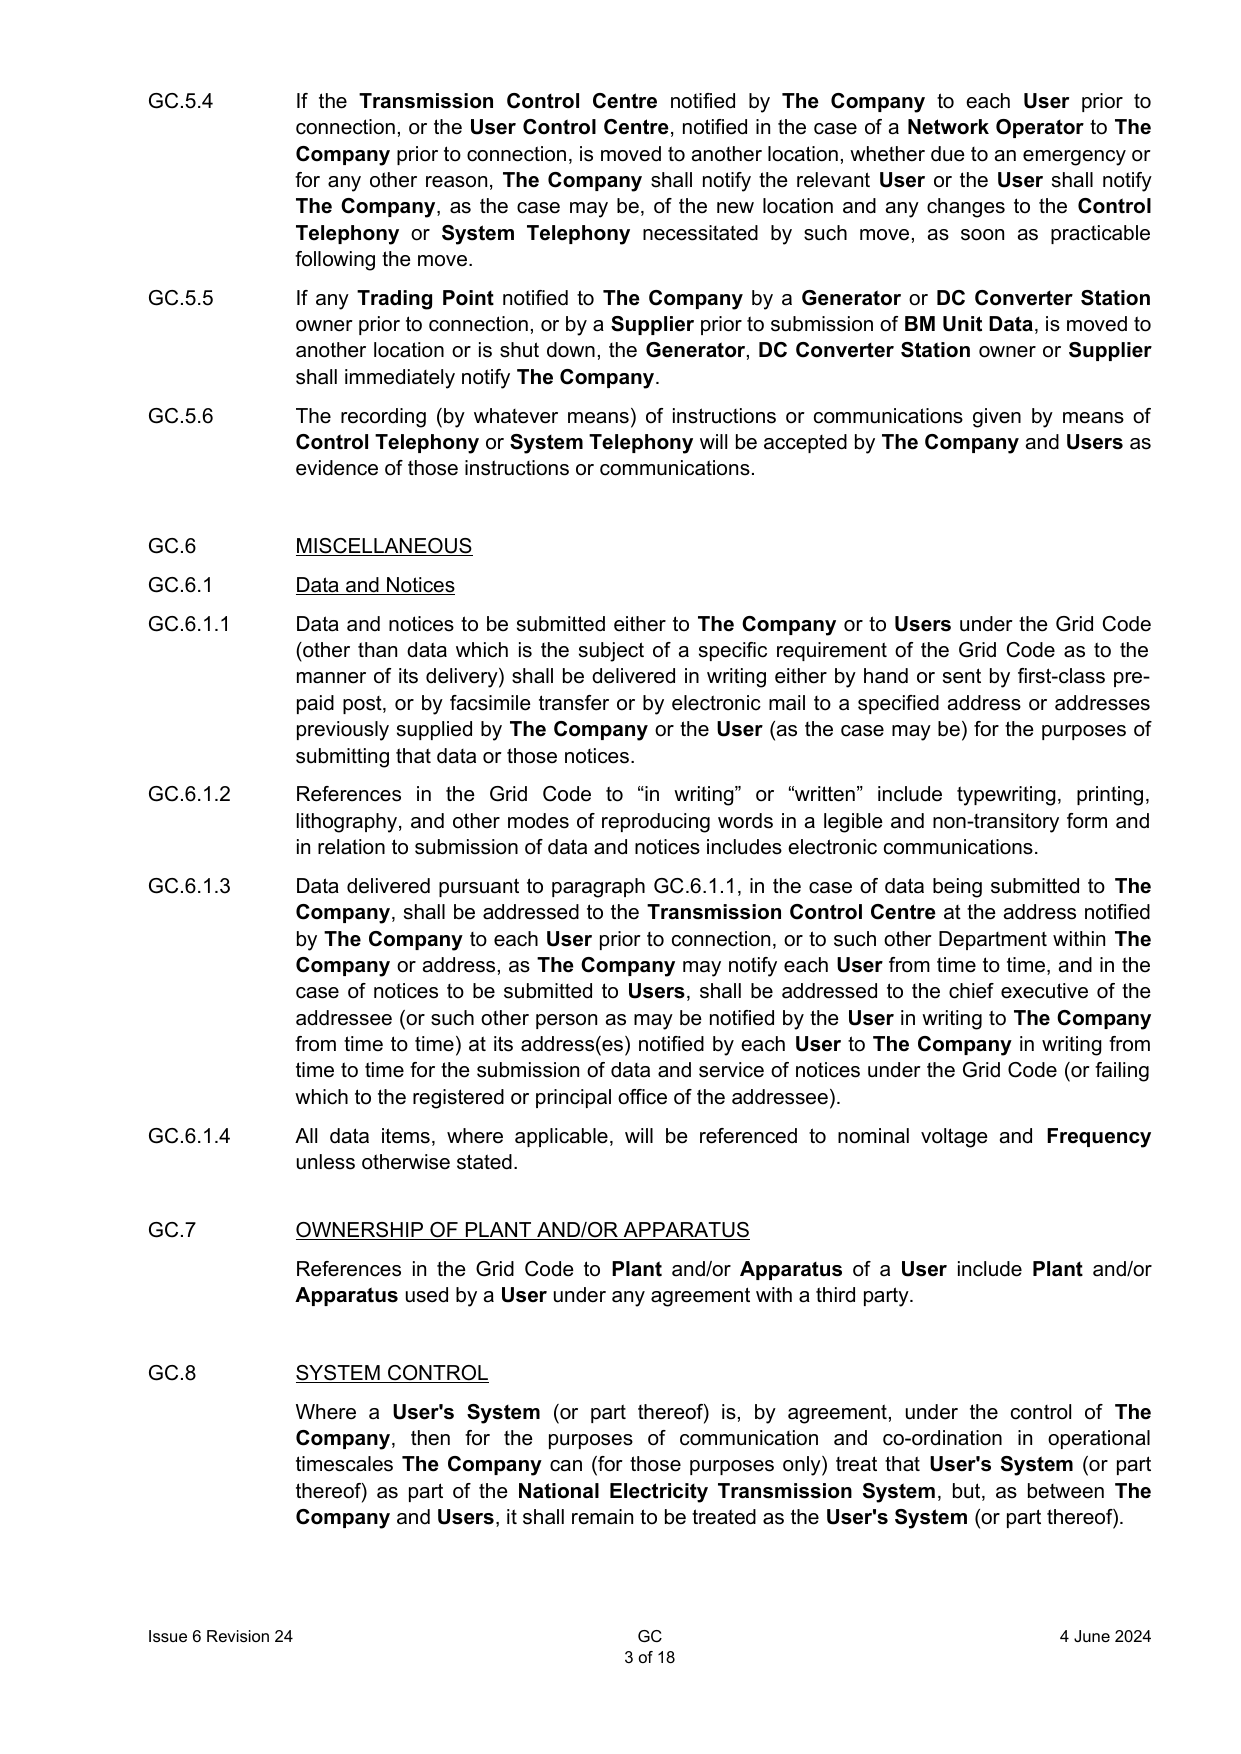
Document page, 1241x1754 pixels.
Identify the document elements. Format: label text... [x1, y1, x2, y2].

text GC.6.1.4 All data items, where applicable, will be referenced to nominal voltage and Frequency unless otherwise stated. [148, 1123, 1152, 1174]
text GC.7 OWNERSHIP OF PLANT AND/OR APPARATUS [148, 1218, 1152, 1242]
text GC.5.6 The recording (by whatever means) of instructions or communications given by means of Control Telephony or System Telephony will be accepted by The Company and Users as evidence of those instructions or communications. [148, 403, 1152, 480]
text GC.5.5 If any Trading Point notified to The Company by a Generator or DC Converter Station owner prior to connection, or by a Supplier prior to submission of BM Unit Data, is moved to another location or is shut down, the Generator, DC Converter Station owner or Supplier shall immediately notify The Company. [148, 286, 1152, 389]
text GC.6.1.3 Data delivered pursuant to paragraph GC.6.1.1, in the case of data being submitted to The Company, shall be addressed to the Transmission Control Centre at the address notified by The Company to each User prior to connection, or to such other Department within The Company or address, as The Company may notify each User from time to time, and in the case of notices to be submitted to Users, shall be addressed to the chief executive of the addressee (or such other person as may be notified by the User in writing to The Company from time to time) at its address(es) notified by each User to The Company in writing from time to time for the submission of data and service of notices under the Grid Code (or failing which to the registered or principal office of the addressee). [148, 874, 1152, 1109]
text GC.6.1.1 Data and notices to be submitted either to The Company or to Users under the Grid Code (other than data which is the subject of a specific requirement of the Grid Code as to the manner of its delivery) shall be delivered in writing either by hand or sent by first-class pre-paid post, or by facsimile transfer or by electronic mail to a specified address or addresses previously supplied by The Company or the User (as the case may be) for the purposes of submitting that data or those notices. [148, 612, 1152, 767]
text GC.6.1 Data and Notices [148, 573, 1152, 597]
text GC.6 MISCELLANEOUS [148, 534, 1152, 558]
text GC.6.1.2 References in the Grid Code to “in writing” or “written” include typewriting, printing, lithography, and other modes of reproducing words in a legible and non-transitory form and in relation to submission of data and notices includes electronic communications. [148, 782, 1152, 859]
text References in the Grid Code to Plant and/or Apparatus of a User include Plant and/or Apparatus used by a User under any agreement with a third party. [148, 1257, 1152, 1307]
text GC.5.4 If the Transmission Control Centre notified by The Company to each User prior to connection, or the User Control Centre, notified in the case of a Network Operator to The Company prior to connection, is moved to another location, whether due to an emergency or for any other reason, The Company shall notify the relevant User or the User shall notify The Company, as the case may be, of the new location and any changes to the Control Telephony or System Telephony necessitated by such move, as soon as practicable following the move. [148, 89, 1152, 271]
text GC.8 SYSTEM CONTROL [148, 1361, 1152, 1384]
text Where a User's System (or part thereof) is, by agreement, under the control of The Company, then for the purposes of communication and co-ordination in operational timescales The Company can (for those purposes only) treat that User's System (or part thereof) as part of the National Electricity Transmission System, but, as between The Company and Users, it shall remain to be treated as the User's System (or part thereof). [148, 1399, 1152, 1529]
